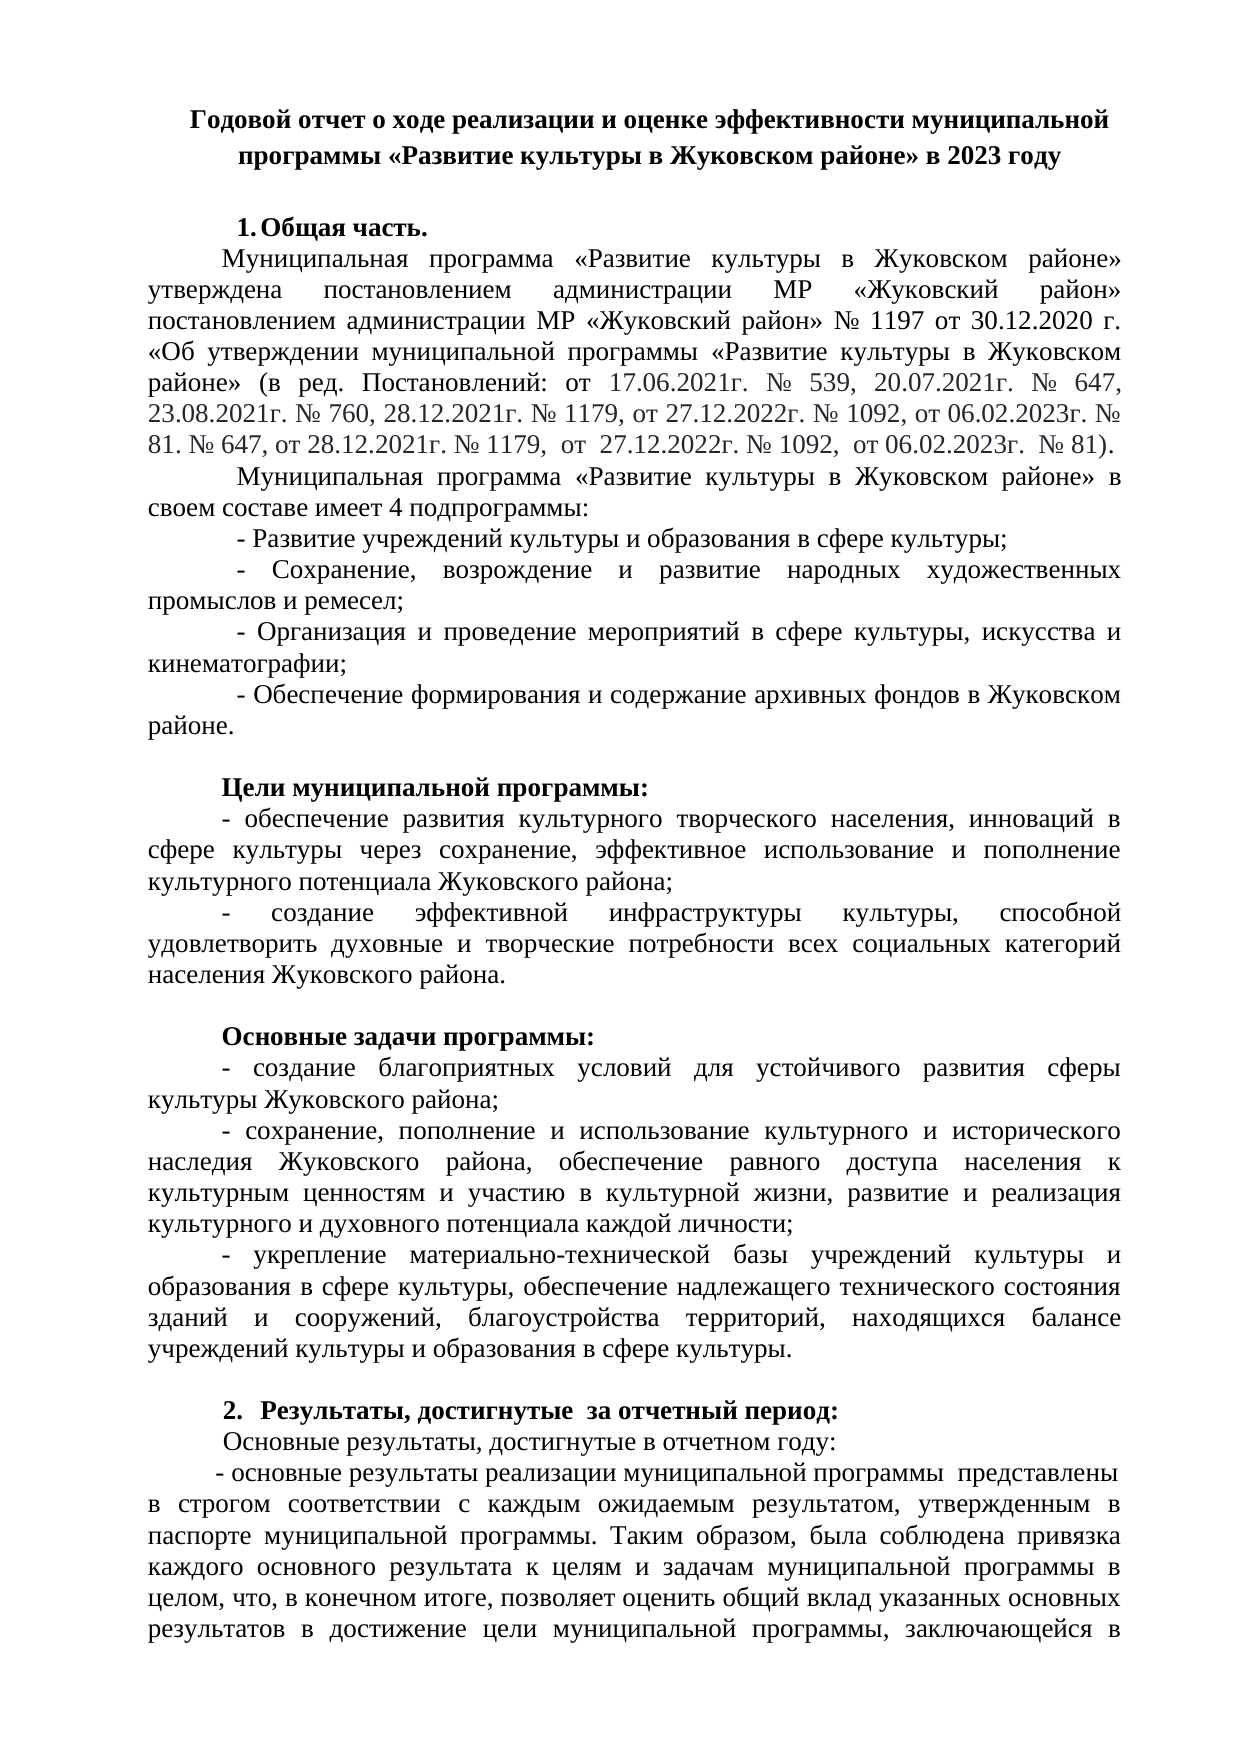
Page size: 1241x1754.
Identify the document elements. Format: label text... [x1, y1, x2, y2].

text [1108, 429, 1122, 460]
text - создание эффективной инфраструктуры культуры, способной удовлетворить духовные и творческие потребности всех социальных категорий населения Жуковского района. [148, 896, 1122, 989]
text - Обеспечение формирования и содержание архивных фондов в Жуковском районе. [148, 678, 1122, 740]
text Цели муниципальной программы: [148, 771, 1122, 802]
text Муниципальная программа «Развитие культуры в Жуковском районе» утверждена постановлением администрации МР «Жуковский район» постановлением администрации МР «Жуковский район» № 1197 от 30.12.2020 г. «Об утверждении муниципальной программы «Развитие культуры в Жуковском районе» (в ред. Постановлений: от 17.06.2021г. № 539, 20.07.2021г. № 647, 23.08.2021г. № 760, 28.12.2021г. № 1179, от 27.12.2022г. № 1092, от 06.02.2023г. № 81. № 647, от 28.12.2021г. № 1179, от 27.12.2022г. № 1092, от 06.02.2023г. № 81). [148, 242, 1122, 398]
text Основные задачи программы: [148, 1020, 1122, 1052]
text - создание благоприятных условий для устойчивого развития сферы культуры Жуковского района; [148, 1052, 1122, 1114]
text - Развитие учреждений культуры и образования в сфере культуры; [148, 522, 1122, 553]
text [148, 1488, 1122, 1643]
text - основные результаты реализации муниципальной программы представлены [148, 1456, 1122, 1488]
text - Организация и проведение мероприятий в сфере культуры, искусства и кинематографии; [148, 616, 1122, 678]
list Общая часть. [148, 211, 1152, 242]
list Результаты, достигнутые за отчетный период: [223, 1394, 1122, 1425]
text - Сохранение, возрождение и развитие народных художественных промыслов и ремесел; [148, 553, 1122, 616]
text Основные результаты, достигнутые в отчетном году: [223, 1425, 1122, 1456]
text - сохранение, пополнение и использование культурного и исторического наследия Жуковского района, обеспечение равного доступа населения к культурным ценностям и участию в культурной жизни, развитие и реализация культурного и духовного потенциала каждой личности; [148, 1114, 1122, 1238]
text - обеспечение развития культурного творческого населения, инноваций в сфере культуры через сохранение, эффективное использование и пополнение культурного потенциала Жуковского района; [148, 802, 1122, 896]
text Годовой отчет о ходе реализации и оценке эффективности муниципальной программы «Развитие культуры в Жуковском районе» в 2023 году [148, 103, 1152, 170]
text Муниципальная программа «Развитие культуры в Жуковском районе» в своем составе имеет 4 подпрограммы: [148, 460, 1122, 522]
text - укрепление материально-технической базы учреждений культуры и образования в сфере культуры, обеспечение надлежащего технического состояния зданий и сооружений, благоустройства территорий, находящихся балансе учреждений культуры и образования в сфере культуры. [148, 1238, 1122, 1363]
